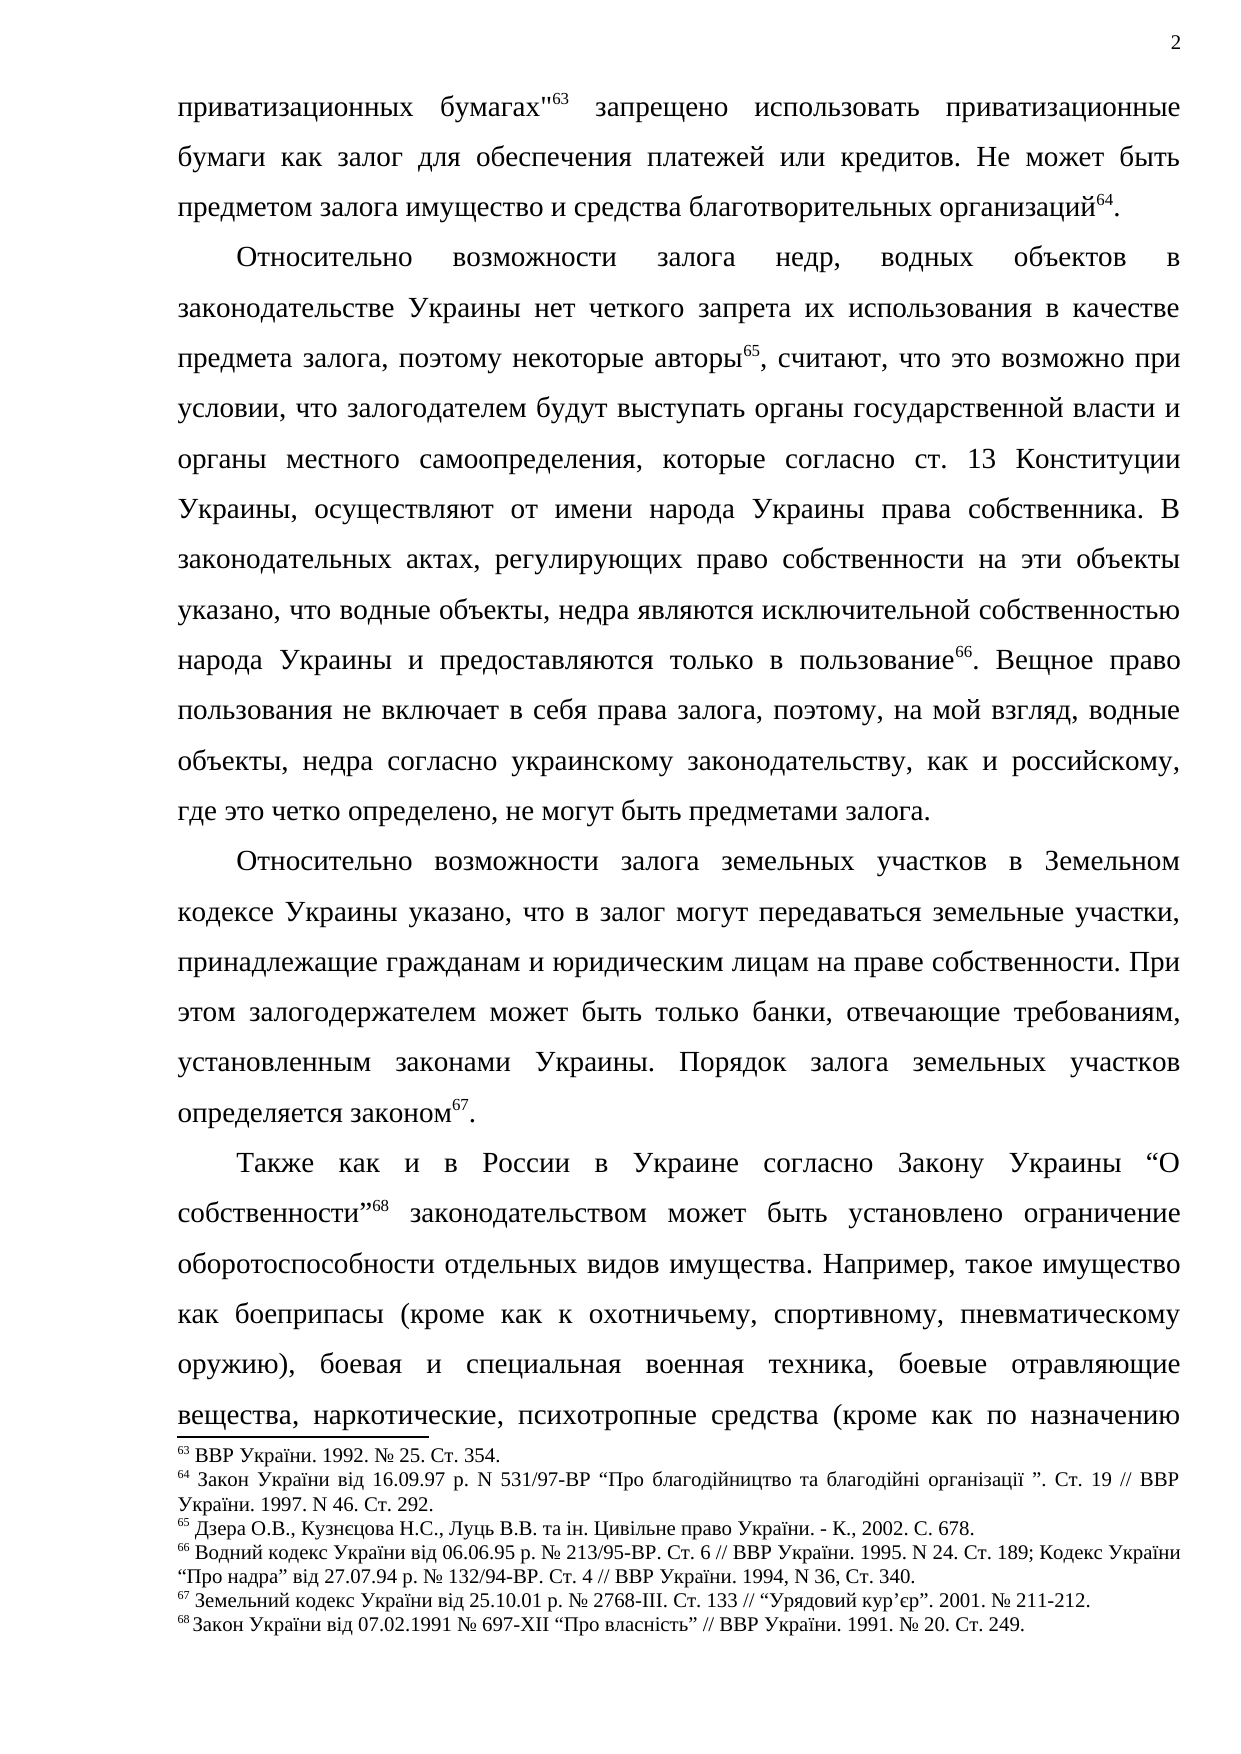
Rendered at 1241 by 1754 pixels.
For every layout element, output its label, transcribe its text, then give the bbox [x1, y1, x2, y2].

text Относительно возможности залога недр, водных объектов в законодательстве Украины нет четкого запрета их использования в качестве предмета залога, поэтому некоторые авторы, считают, что это возможно при условии, что залогодателем будут выступать органы государственной власти и органы местного самоопределения, которые согласно ст. 13 Конституции Украины, осуществляют от имени народа Украины права собственника. В законодательных актах, регулирующих право собственности на эти объекты указано, что водные объекты, недра являются исключительной собственностью народа Украины и предоставляются только в пользование. Вещное право пользования не включает в себя права залога, поэтому, на мой взгляд, водные объекты, недра согласно украинскому законодательству, как и российскому, где это четко определено, не могут быть предметами залога. [177, 239, 1181, 827]
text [177, 89, 1181, 223]
text Относительно возможности залога земельных участков в Земельном кодексе Украины указано, что в залог могут передаваться земельные участки, принадлежащие гражданам и юридическим лицам на праве собственности. При этом залогодержателем может быть только банки, отвечающие требованиям, установленным законами Украины. Порядок залога земельных участков определяется законом. [177, 843, 1181, 1128]
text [177, 1145, 1181, 1430]
